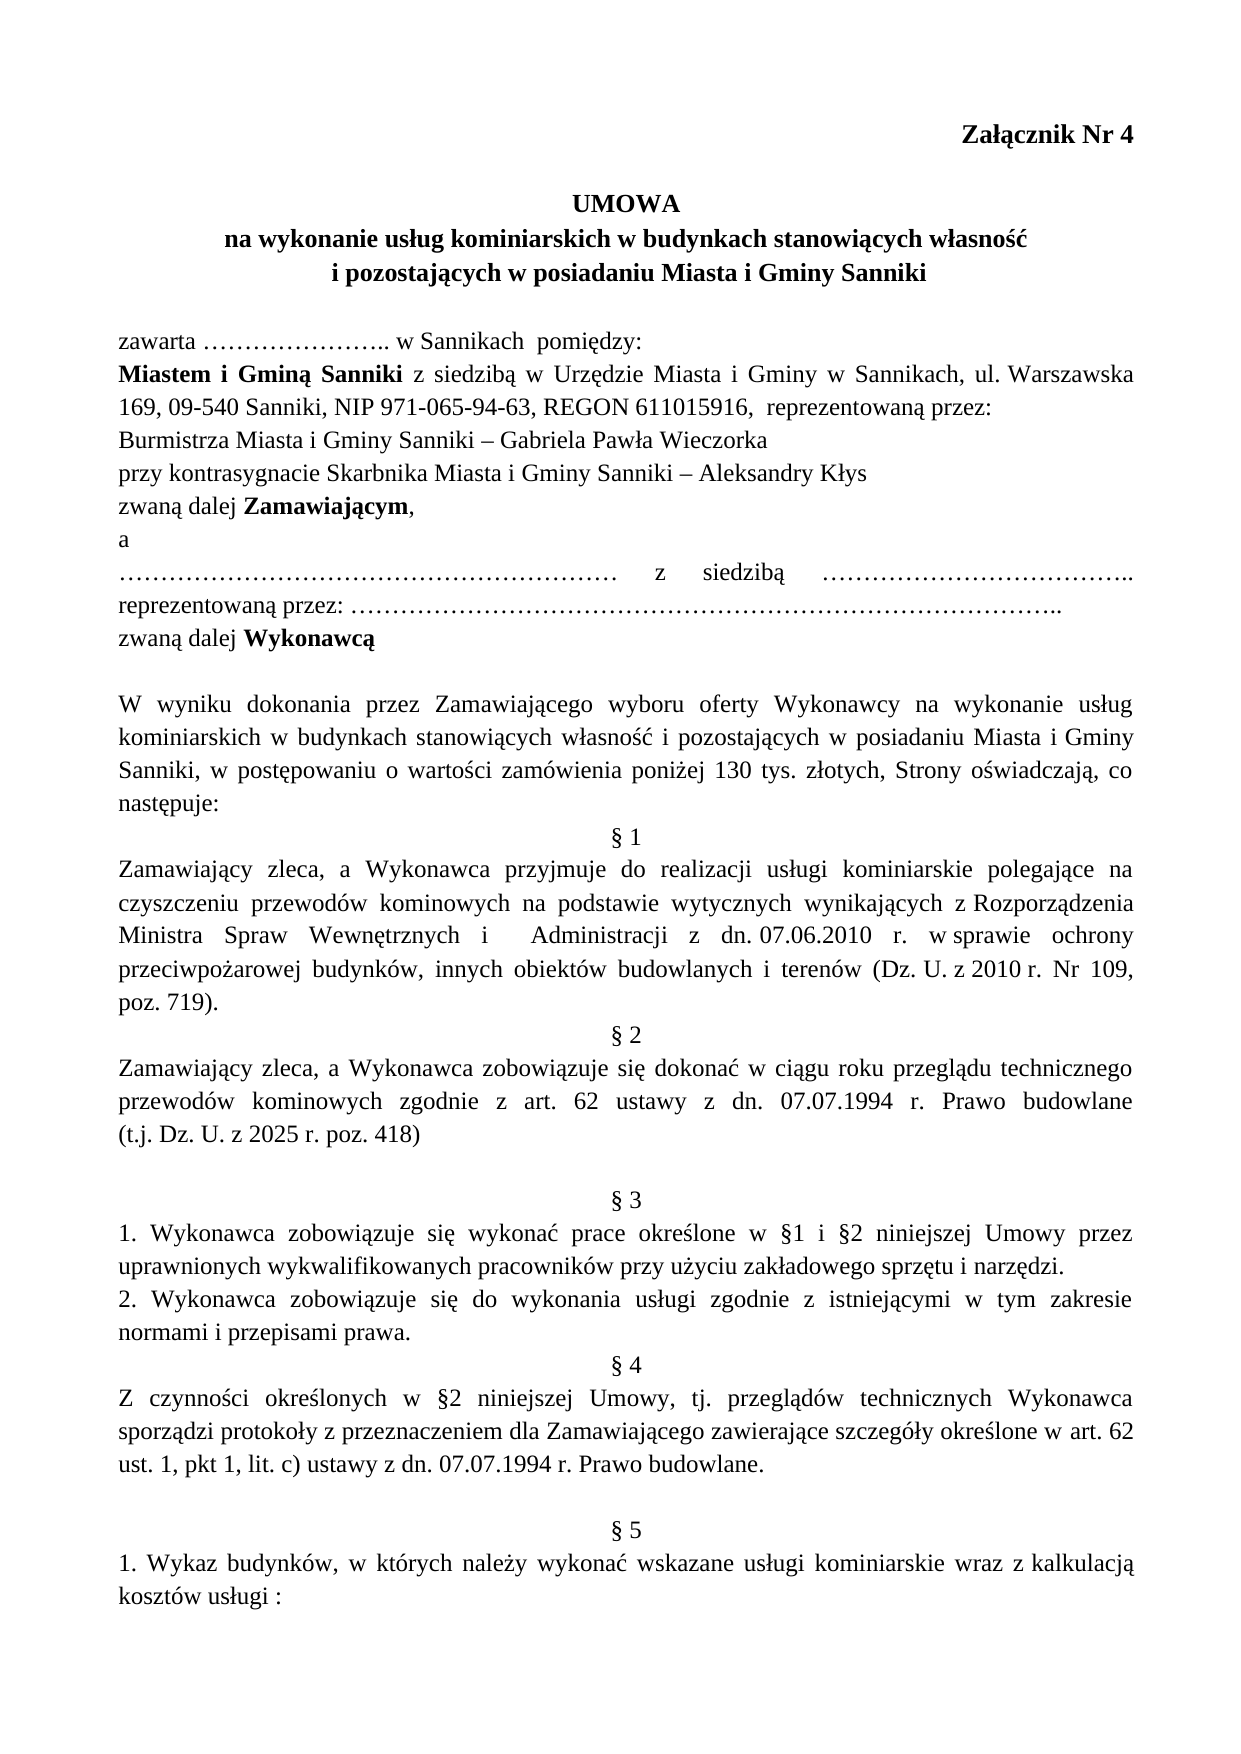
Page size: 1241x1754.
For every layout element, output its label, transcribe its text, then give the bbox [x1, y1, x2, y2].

text 1. Wykaz budynków, w których należy wykonać wskazane usługi kominiarskie wraz z kalkulacją kosztów usługi : [118, 1548, 1134, 1610]
text Z czynności określonych w §2 niniejszej Umowy, tj. przeglądów technicznych Wykonawca sporządzi protokoły z przeznaczeniem dla Zamawiającego zawierające szczegóły określone w art. 62 ust. 1, pkt 1, lit. c) ustawy z dn. 07.07.1994 r. Prawo budowlane. [118, 1383, 1134, 1478]
text Miastem i Gminą Sanniki z siedzibą w Urzędzie Miasta i Gminy w Sannikach, ul. Warszawska 169, 09-540 Sanniki, NIP 971-065-94-63, REGON 611015916, reprezentowaną przez: [118, 359, 1134, 421]
text § 5 [118, 1515, 1134, 1544]
title Załącznik Nr 4 [118, 118, 1134, 149]
text § 1 [118, 822, 1134, 850]
text § 4 [118, 1350, 1134, 1379]
text § 2 [118, 1020, 1134, 1048]
text zwaną dalej Wykonawcą [118, 623, 1134, 652]
text 2. Wykonawca zobowiązuje się do wykonania usługi zgodnie z istniejącymi w tym zakresie normami i przepisami prawa. [118, 1284, 1134, 1346]
text przy kontrasygnacie Skarbnika Miasta i Gminy Sanniki – Aleksandry Kłys [118, 458, 1134, 487]
text 1. Wykonawca zobowiązuje się wykonać prace określone w §1 i §2 niniejszej Umowy przez uprawnionych wykwalifikowanych pracowników przy użyciu zakładowego sprzętu i narzędzi. [118, 1218, 1134, 1279]
title na wykonanie usług kominiarskich w budynkach stanowiących własność [118, 223, 1134, 253]
text Zamawiający zleca, a Wykonawca przyjmuje do realizacji usługi kominiarskie polegające na czyszczeniu przewodów kominowych na podstawie wytycznych wynikających z Rozporządzenia Ministra Spraw Wewnętrznych i Administracji z dn. 07.06.2010 r. w sprawie ochrony przeciwpożarowej budynków, innych obiektów budowlanych i terenów (Dz. U. z 2010 r. Nr 109, poz. 719). [118, 854, 1134, 1015]
text Zamawiający zleca, a Wykonawca zobowiązuje się dokonać w ciągu roku przeglądu technicznego przewodów kominowych zgodnie z art. 62 ustawy z dn. 07.07.1994 r. Prawo budowlane (t.j. Dz. U. z 2025 r. poz. 418) [118, 1053, 1134, 1147]
text zwaną dalej Zamawiającym, [118, 491, 1134, 520]
text W wyniku dokonania przez Zamawiającego wyboru oferty Wykonawcy na wykonanie usług kominiarskich w budynkach stanowiących własność i pozostających w posiadaniu Miasta i Gminy Sanniki, w postępowaniu o wartości zamówienia poniżej 130 tys. złotych, Strony oświadczają, co następuje: [118, 689, 1134, 817]
title i pozostających w posiadaniu Miasta i Gminy Sanniki [118, 257, 1134, 287]
text § 3 [118, 1185, 1134, 1213]
text Burmistrza Miasta i Gminy Sanniki – Gabriela Pawła Wieczorka [118, 425, 1134, 454]
text a [118, 524, 1134, 553]
title UMOWA [118, 188, 1134, 218]
text …………………………………………………… z siedzibą ……………………………….. reprezentowaną przez: ………………………………………………………………………….. [118, 557, 1134, 619]
text zawarta ………………….. w Sannikach pomiędzy: [118, 326, 1134, 355]
